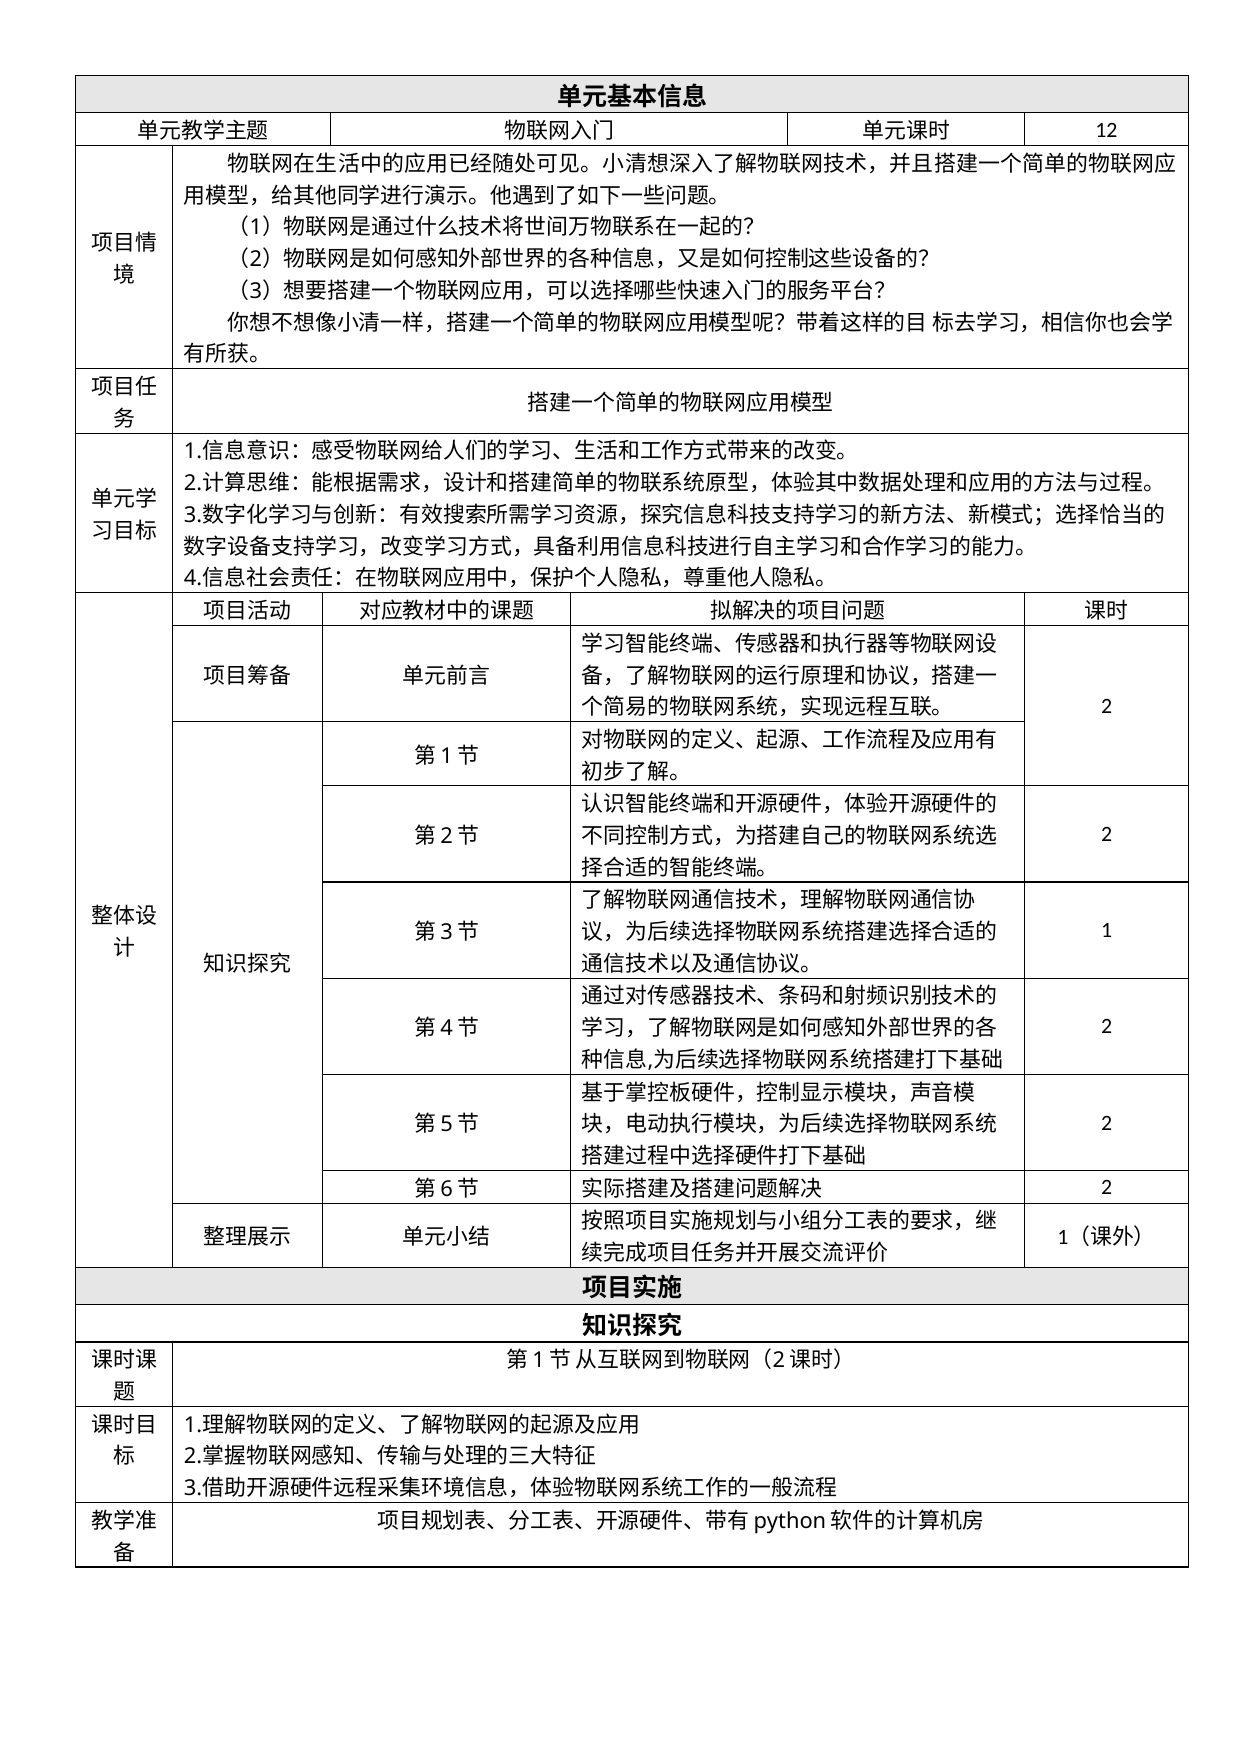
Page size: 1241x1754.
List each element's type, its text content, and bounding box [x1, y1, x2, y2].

table_cell 知识探究 [173, 722, 322, 1202]
table_cell 单元课时 [788, 113, 1024, 145]
table_cell 单元学习目标 [76, 434, 172, 592]
table_cell 对物联网的定义、起源、工作流程及应用有初步了解。 [571, 722, 1024, 785]
table_cell 项目活动 [173, 593, 322, 625]
table_cell 拟解决的项目问题 [571, 593, 1024, 625]
table_cell 通过对传感器技术、条码和射频识别技术的学习，了解物联网是如何感知外部世界的各种信息,为后续选择物联网系统搭建打下基础 [571, 979, 1024, 1073]
table_cell 整理展示 [173, 1204, 322, 1267]
table_cell 第6节 [323, 1171, 570, 1202]
table_cell 基于掌控板硬件，控制显示模块，声音模块，电动执行模块，为后续选择物联网系统搭建过程中选择硬件打下基础 [571, 1075, 1024, 1169]
table_cell 第2节 [323, 786, 570, 881]
table_cell 2 [1025, 626, 1188, 785]
table_cell 2 [1025, 1171, 1188, 1202]
table_cell 单元前言 [323, 626, 570, 721]
table_cell 1.理解物联网的定义、了解物联网的起源及应用 2.掌握物联网感知、传输与处理的三大特征 3.借助开源硬件远程采集环境信息，体验物联网系统工作的一般流程 [173, 1407, 1188, 1502]
table_cell 对应教材中的课题 [323, 593, 570, 625]
table_cell 学习智能终端、传感器和执行器等物联网设备，了解物联网的运行原理和协议，搭建一个简易的物联网系统，实现远程互联。 [571, 626, 1024, 721]
table_cell 课时课题 [76, 1343, 172, 1406]
table_cell 第1节 从互联网到物联网（2课时） [173, 1343, 1188, 1406]
table_header 单元基本信息 [76, 76, 1188, 112]
table_cell 教学准备 [76, 1503, 172, 1566]
table_cell 项目筹备 [173, 626, 322, 721]
table_cell 1 [1025, 883, 1188, 977]
table_cell 按照项目实施规划与小组分工表的要求，继续完成项目任务并开展交流评价 [571, 1204, 1024, 1267]
table_cell 2 [1025, 979, 1188, 1073]
table_cell 1（课外） [1025, 1204, 1188, 1267]
table_cell 整体设计 [76, 593, 172, 1267]
table_cell 课时 [1025, 593, 1188, 625]
table_cell 项目实施 [76, 1268, 1188, 1304]
table_cell 项目情境 [76, 146, 172, 368]
table_cell 2 [1025, 1075, 1188, 1169]
table_cell 课时目标 [76, 1407, 172, 1502]
table_cell 了解物联网通信技术，理解物联网通信协议，为后续选择物联网系统搭建选择合适的通信技术以及通信协议。 [571, 883, 1024, 977]
table_cell 实际搭建及搭建问题解决 [571, 1171, 1024, 1202]
table_cell 第1节 [323, 722, 570, 785]
table_cell 第5节 [323, 1075, 570, 1169]
table_cell 项目规划表、分工表、开源硬件、带有python软件的计算机房 [173, 1503, 1188, 1566]
table_cell 物联网入门 [331, 113, 787, 145]
table_cell 第4节 [323, 979, 570, 1073]
table_cell 单元小结 [323, 1204, 570, 1267]
table_cell 项目任务 [76, 369, 172, 432]
table_cell 第3节 [323, 883, 570, 977]
table_cell 1.信息意识：感受物联网给人们的学习、生活和工作方式带来的改变。 2.计算思维：能根据需求，设计和搭建简单的物联系统原型，体验其中数据处理和应用的方法与过程。 3.数字化学习与创新：有效搜索所需学习资源，探究信息科技支持学习的新方法、新模式；选择恰当的数字设备支持学习，改变学习方式，具备利用信息科技进行自主学习和合作学习的能力。 4.信息社会责任：在物联网应用中，保护个人隐私，尊重他人隐私。 [173, 434, 1188, 592]
table_cell 物联网在生活中的应用已经随处可见。小清想深入了解物联网技术，并且搭建一个简单的物联网应用模型，给其他同学进行演示。他遇到了如下一些问题。 （1）物联网是通过什么技术将世间万物联系在一起的？ （2）物联网是如何感知外部世界的各种信息，又是如何控制这些设备的？ （3）想要搭建一个物联网应用，可以选择哪些快速入门的服务平台？ 你想不想像小清一样，搭建一个简单的物联网应用模型呢？带着这样的目 标去学习，相信你也会学有所获。 [173, 146, 1188, 368]
table_cell 搭建一个简单的物联网应用模型 [173, 369, 1188, 432]
table_cell 12 [1025, 113, 1188, 145]
table_cell 单元教学主题 [76, 113, 330, 145]
table_cell 认识智能终端和开源硬件，体验开源硬件的不同控制方式，为搭建自己的物联网系统选择合适的智能终端。 [571, 786, 1024, 881]
table_cell 2 [1025, 786, 1188, 881]
table_cell 知识探究 [76, 1305, 1188, 1341]
